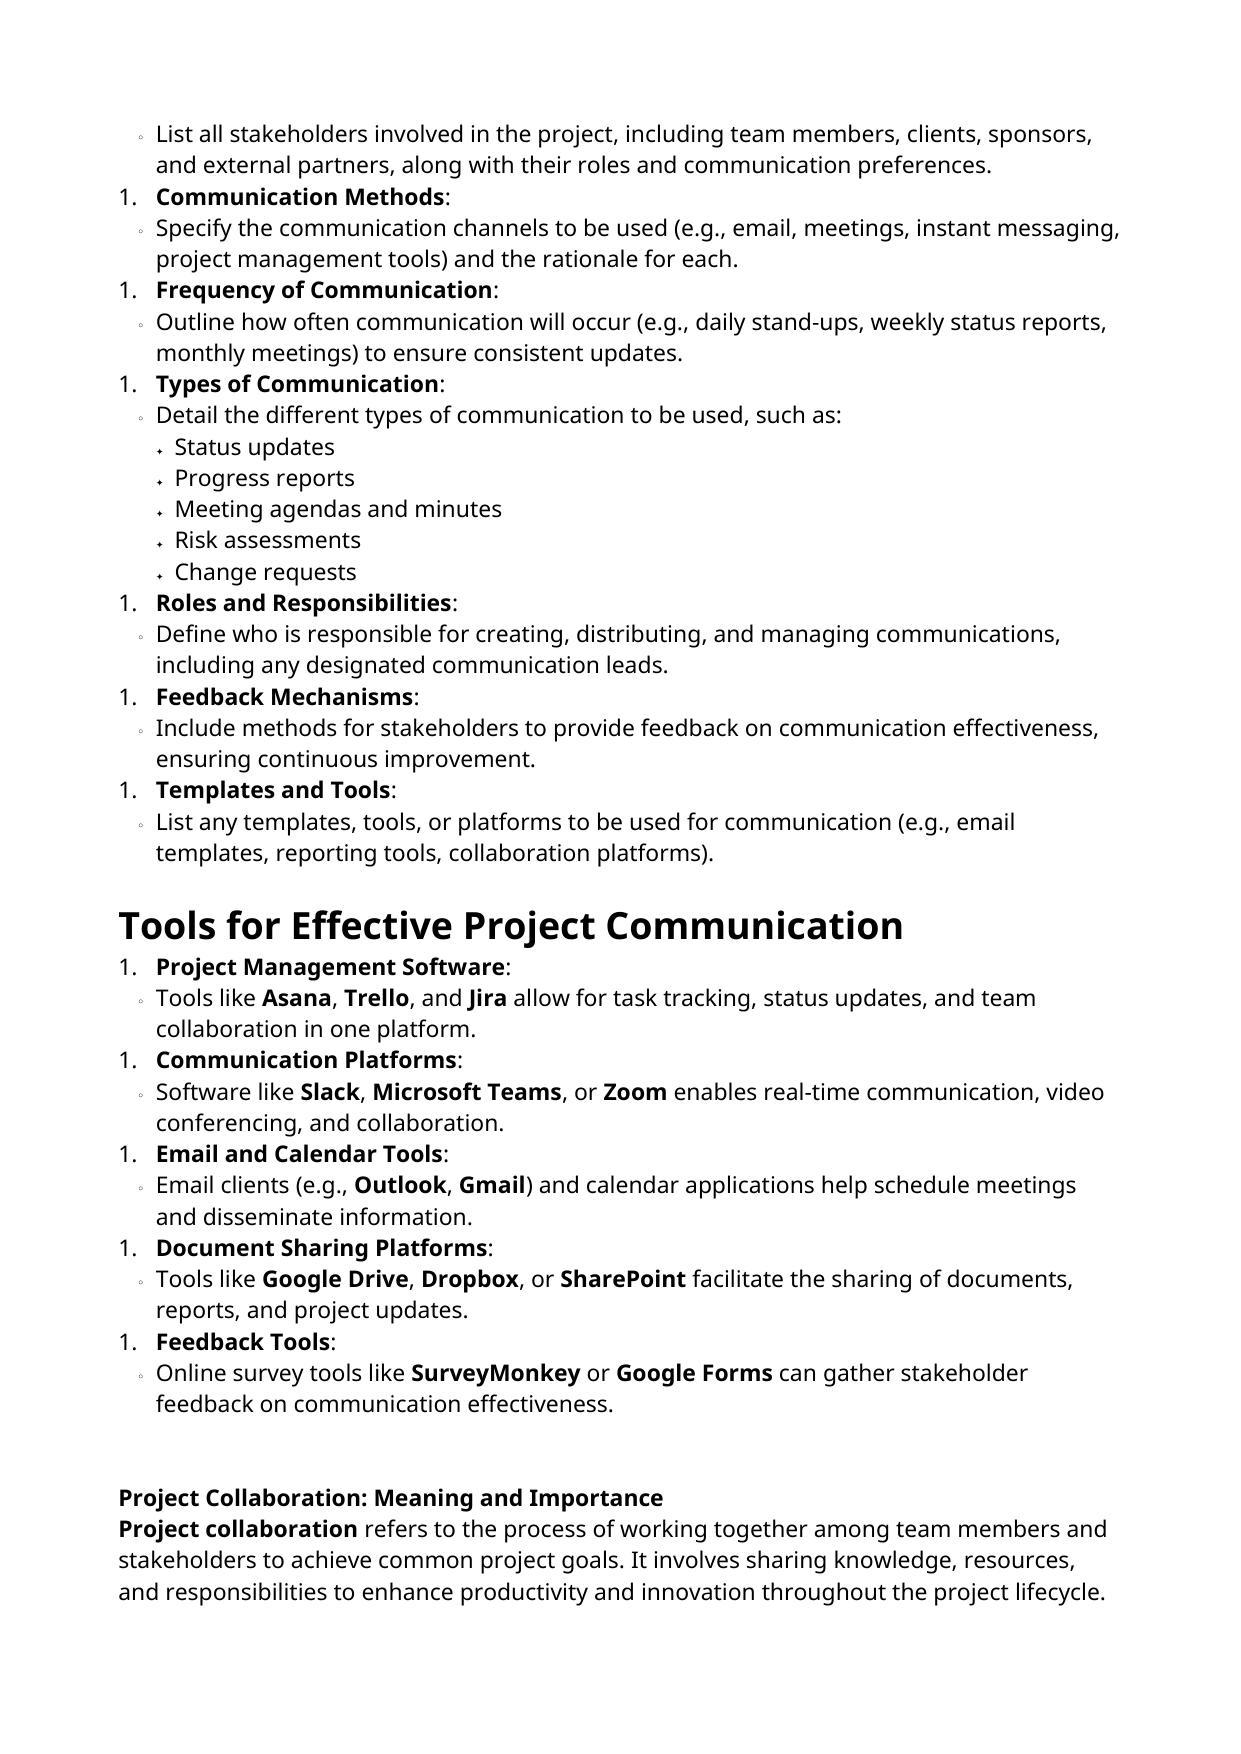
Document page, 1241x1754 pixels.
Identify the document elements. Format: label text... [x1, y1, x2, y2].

list Meeting agendas and minutes [156, 493, 1122, 524]
list Define who is responsible for creating, distributing, and managing communications, including any designated communication leads. [137, 618, 1122, 681]
list List all stakeholders involved in the project, including team members, clients, sponsors, and external partners, along with their roles and communication preferences. [137, 118, 1122, 181]
list Outline how often communication will occur (e.g., daily stand-ups, weekly status reports, monthly meetings) to ensure consistent updates. [137, 306, 1122, 368]
list Types of Communication: [118, 368, 1122, 399]
list Frequency of Communication: [118, 274, 1122, 306]
list Project Management Software: [118, 950, 1122, 982]
list Email and Calendar Tools: [118, 1138, 1122, 1169]
list Roles and Responsibilities: [118, 587, 1122, 618]
list Feedback Mechanisms: [118, 681, 1122, 712]
list Detail the different types of communication to be used, such as: [137, 399, 1122, 431]
list Document Sharing Platforms: [118, 1232, 1122, 1263]
list Communication Methods: [118, 181, 1122, 212]
list Progress reports [156, 462, 1122, 493]
list Tools like Google Drive, Dropbox, or SharePoint facilitate the sharing of documents, reports, and project updates. [137, 1263, 1122, 1325]
list Change requests [156, 556, 1122, 587]
list Risk assessments [156, 524, 1122, 556]
list Feedback Tools: [118, 1325, 1122, 1357]
list Specify the communication channels to be used (e.g., email, meetings, instant messaging, project management tools) and the rationale for each. [137, 212, 1122, 274]
list Templates and Tools: [118, 774, 1122, 806]
list Communication Platforms: [118, 1044, 1122, 1075]
list Include methods for stakeholders to provide feedback on communication effectiveness, ensuring continuous improvement. [137, 712, 1122, 774]
list Online survey tools like SurveyMonkey or Google Forms can gather stakeholder feedback on communication effectiveness. [137, 1357, 1122, 1419]
list Tools like Asana, Trello, and Jira allow for task tracking, status updates, and team collaboration in one platform. [137, 982, 1122, 1044]
list Email clients (e.g., Outlook, Gmail) and calendar applications help schedule meetings and disseminate information. [137, 1169, 1122, 1232]
list List any templates, tools, or platforms to be used for communication (e.g., email templates, reporting tools, collaboration platforms). [137, 806, 1122, 868]
subtitle Tools for Effective Project Communication [118, 899, 1122, 950]
text Project Collaboration: Meaning and Importance Project collaboration refers to the process of working together among team members and stakeholders to achieve common project goals. It involves sharing knowledge, resources, and responsibilities to enhance productivity and innovation throughout the project lifecycle. [118, 1482, 1122, 1607]
list Software like Slack, Microsoft Teams, or Zoom enables real-time communication, video conferencing, and collaboration. [137, 1075, 1122, 1138]
list Status updates [156, 431, 1122, 462]
